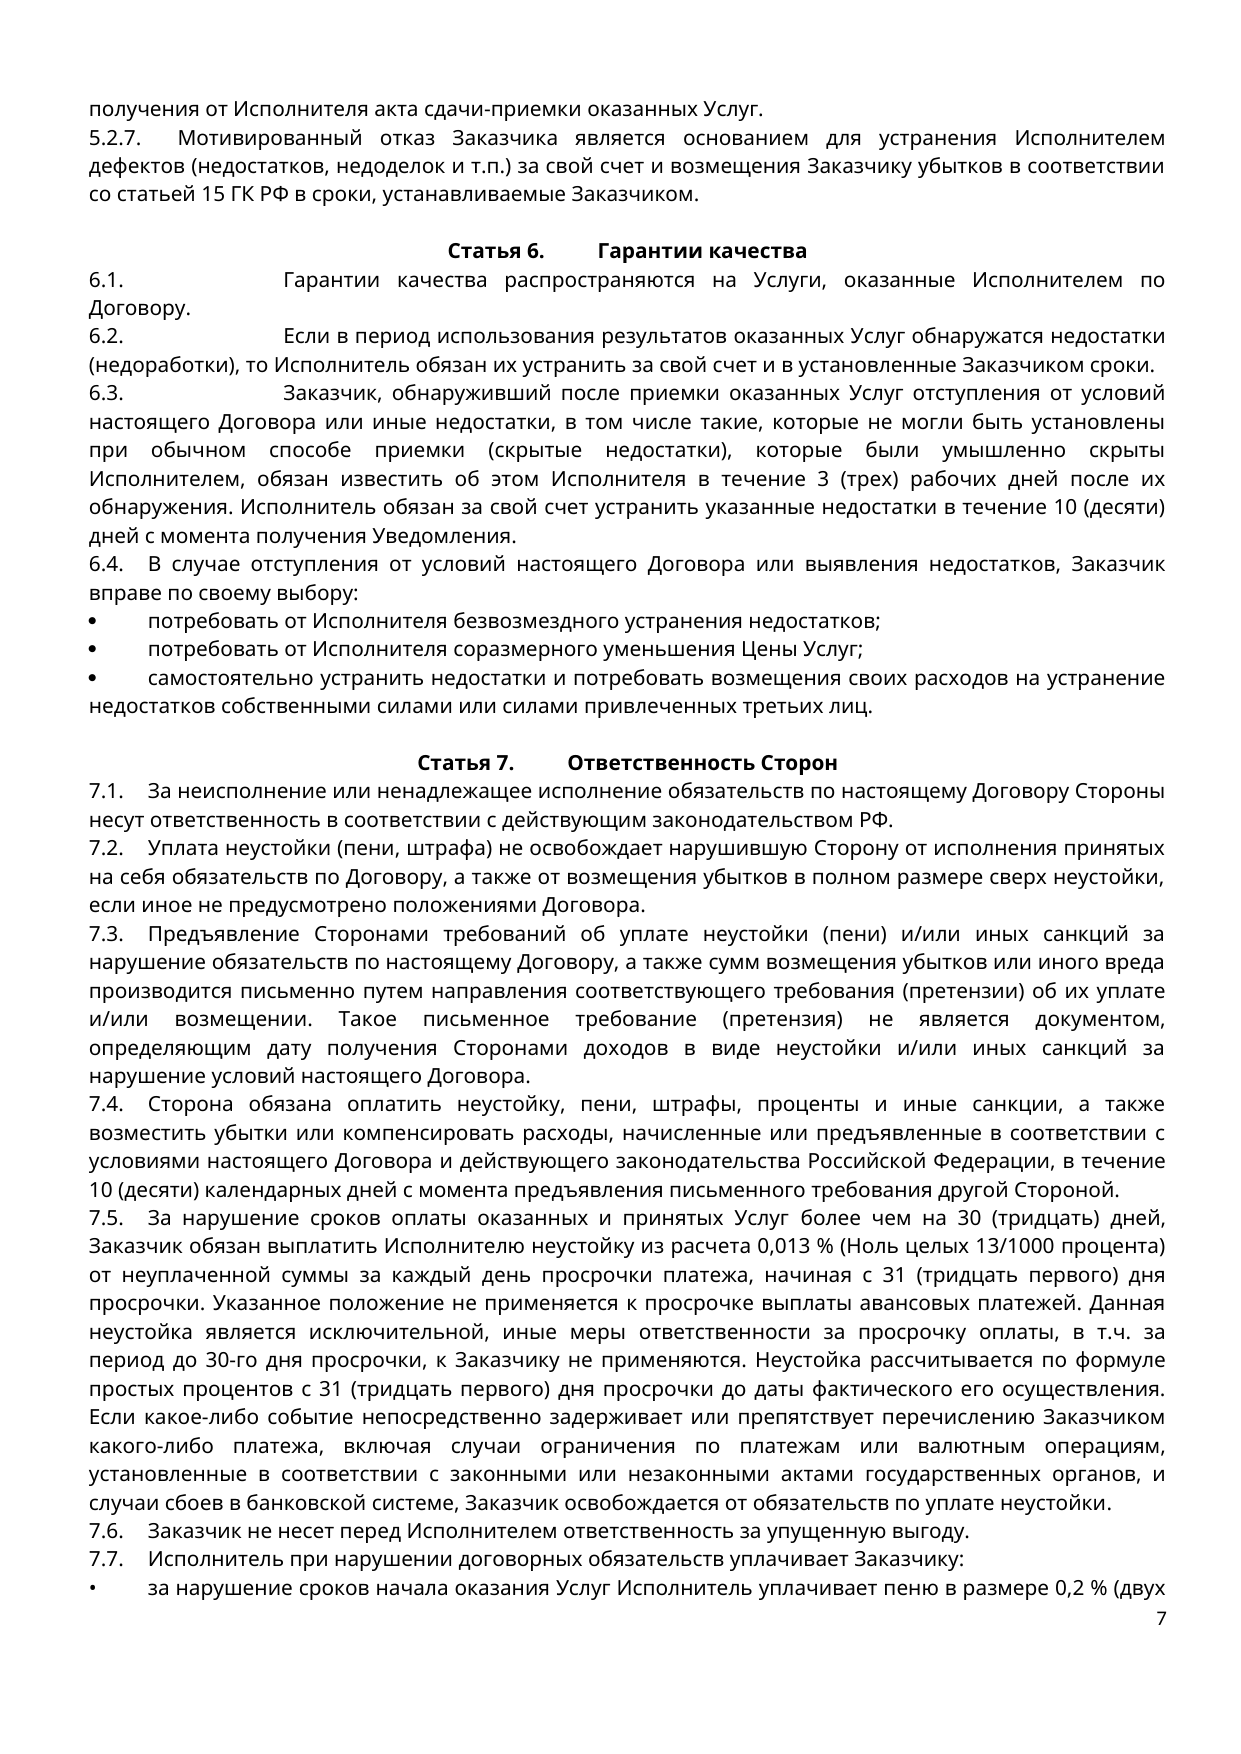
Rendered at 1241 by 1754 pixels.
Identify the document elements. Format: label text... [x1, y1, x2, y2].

subtitle Ответственность Сторон [89, 748, 1167, 777]
list За нарушение сроков оплаты оказанных и принятых Услуг более чем на 30 (тридцать) дней, Заказчик обязан выплатить Исполнителю неустойку из расчета 0,013 % (Ноль целых 13/1000 процента) от неуплаченной суммы за каждый день просрочки платежа, начиная с 31 (тридцать первого) дня просрочки. Указанное положение не применяется к просрочке выплаты авансовых платежей. Данная неустойка является исключительной, иные меры ответственности за просрочку оплаты, в т.ч. за период до 30-го дня просрочки, к Заказчику не применяются. Неустойка рассчитывается по формуле простых процентов с 31 (тридцать первого) дня просрочки до даты фактического его осуществления. Если какое-либо событие непосредственно задерживает или препятствует перечислению Заказчиком какого-либо платежа, включая случаи ограничения по платежам или валютным операциям, установленные в соответствии с законными или незаконными актами государственных органов, и случаи сбоев в банковской системе, Заказчик освобождается от обязательств по уплате неустойки. [89, 1203, 1167, 1516]
list Сторона обязана оплатить неустойку, пени, штрафы, проценты и иные санкции, а также возместить убытки или компенсировать расходы, начисленные или предъявленные в соответствии с условиями настоящего Договора и действующего законодательства Российской Федерации, в течение 10 (десяти) календарных дней с момента предъявления письменного требования другой Стороной. [89, 1089, 1167, 1203]
list Мотивированный отказ Заказчика является основанием для устранения Исполнителем дефектов (недостатков, недоделок и т.п.) за свой счет и возмещения Заказчику убытков в соответствии со статьей 15 ГК РФ в сроки, устанавливаемые Заказчиком. [89, 123, 1167, 208]
subtitle Гарантии качества распространяются на Услуги, оказанные Исполнителем по Договору. [89, 265, 1167, 322]
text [89, 1573, 1167, 1601]
list потребовать от Исполнителя безвозмездного устранения недостатков; [89, 606, 1167, 634]
list потребовать от Исполнителя соразмерного уменьшения Цены Услуг; [89, 634, 1167, 663]
list За неисполнение или ненадлежащее исполнение обязательств по настоящему Договору Стороны несут ответственность в соответствии с действующим законодательством РФ. [89, 777, 1167, 833]
subtitle Заказчик, обнаруживший после приемки оказанных Услуг отступления от условий настоящего Договора или иные недостатки, в том числе такие, которые не могли быть установлены при обычном способе приемки (скрытые недостатки), которые были умышленно скрыты Исполнителем, обязан известить об этом Исполнителя в течение 3 (трех) рабочих дней после их обнаружения. Исполнитель обязан за свой счет устранить указанные недостатки в течение 10 (десяти) дней с момента получения Уведомления. [89, 378, 1167, 549]
subtitle Если в период использования результатов оказанных Услуг обнаружатся недостатки (недоработки), то Исполнитель обязан их устранить за свой счет и в установленные Заказчиком сроки. [89, 322, 1167, 378]
list Исполнитель при нарушении договорных обязательств уплачивает Заказчику: [89, 1544, 1167, 1573]
list Заказчик не несет перед Исполнителем ответственность за упущенную выгоду. [89, 1516, 1167, 1544]
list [89, 94, 1167, 123]
list В случае отступления от условий настоящего Договора или выявления недостатков, Заказчик вправе по своему выбору: [89, 549, 1167, 606]
subtitle Гарантии качества [89, 236, 1167, 265]
list Предъявление Сторонами требований об уплате неустойки (пени) и/или иных санкций за нарушение обязательств по настоящему Договору, а также сумм возмещения убытков или иного вреда производится письменно путем направления соответствующего требования (претензии) об их уплате и/или возмещении. Такое письменное требование (претензия) не является документом, определяющим дату получения Сторонами доходов в виде неустойки и/или иных санкций за нарушение условий настоящего Договора. [89, 919, 1167, 1089]
list самостоятельно устранить недостатки и потребовать возмещения своих расходов на устранение недостатков собственными силами или силами привлеченных третьих лиц. [89, 663, 1167, 720]
list Уплата неустойки (пени, штрафа) не освобождает нарушившую Сторону от исполнения принятых на себя обязательств по Договору, а также от возмещения убытков в полном размере сверх неустойки, если иное не предусмотрено положениями Договора. [89, 833, 1167, 919]
